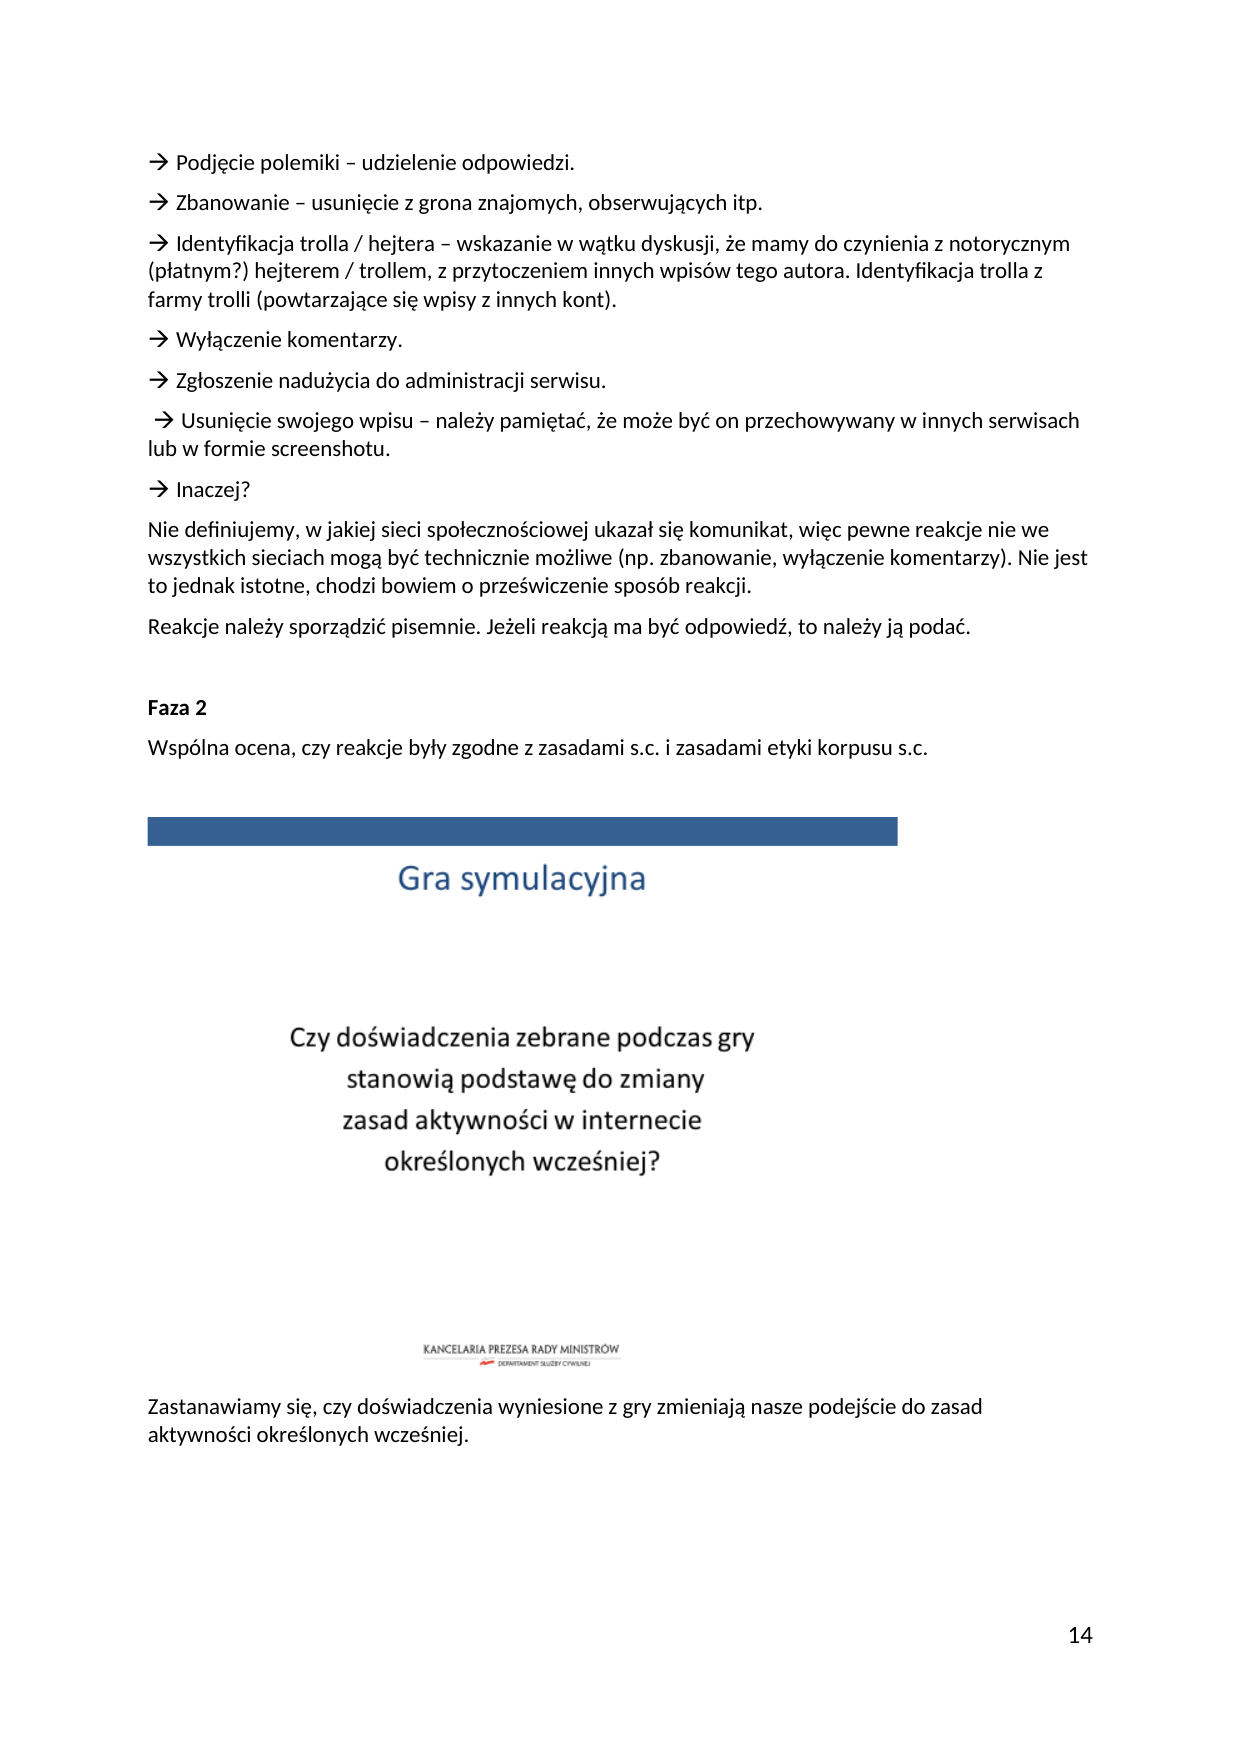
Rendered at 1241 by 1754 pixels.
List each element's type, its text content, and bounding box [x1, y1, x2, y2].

text Reakcje należy sporządzić pisemnie. Jeżeli reakcją ma być odpowiedź, to należy ją podać. [148, 612, 1093, 640]
text Wyłączenie komentarzy. [148, 325, 1093, 353]
text Inaczej? [148, 475, 1093, 503]
text Faza 2 [148, 693, 1093, 721]
picture [147, 817, 898, 1380]
text Nie definiujemy, w jakiej sieci społecznościowej ukazał się komunikat, więc pewne reakcje nie we wszystkich sieciach mogą być technicznie możliwe (np. zbanowanie, wyłączenie komentarzy). Nie jest to jednak istotne, chodzi bowiem o przeświczenie sposób reakcji. [148, 515, 1093, 599]
text Zastanawiamy się, czy doświadczenia wyniesione z gry zmieniają nasze podejście do zasad aktywności określonych wcześniej. [148, 1392, 1093, 1448]
text Zgłoszenie nadużycia do administracji serwisu. [148, 366, 1093, 394]
text Podjęcie polemiki – udzielenie odpowiedzi. [148, 148, 1093, 176]
text Wspólna ocena, czy reakcje były zgodne z zasadami s.c. i zasadami etyki korpusu s.c. [148, 733, 1093, 761]
text Identyfikacja trolla / hejtera – wskazanie w wątku dyskusji, że mamy do czynienia z notorycznym (płatnym?) hejterem / trollem, z przytoczeniem innych wpisów tego autora. Identyfikacja trolla z farmy trolli (powtarzające się wpisy z innych kont). [148, 229, 1093, 313]
text Usunięcie swojego wpisu – należy pamiętać, że może być on przechowywany w innych serwisach lub w formie screenshotu. [148, 406, 1093, 462]
text Zbanowanie – usunięcie z grona znajomych, obserwujących itp. [148, 188, 1093, 216]
